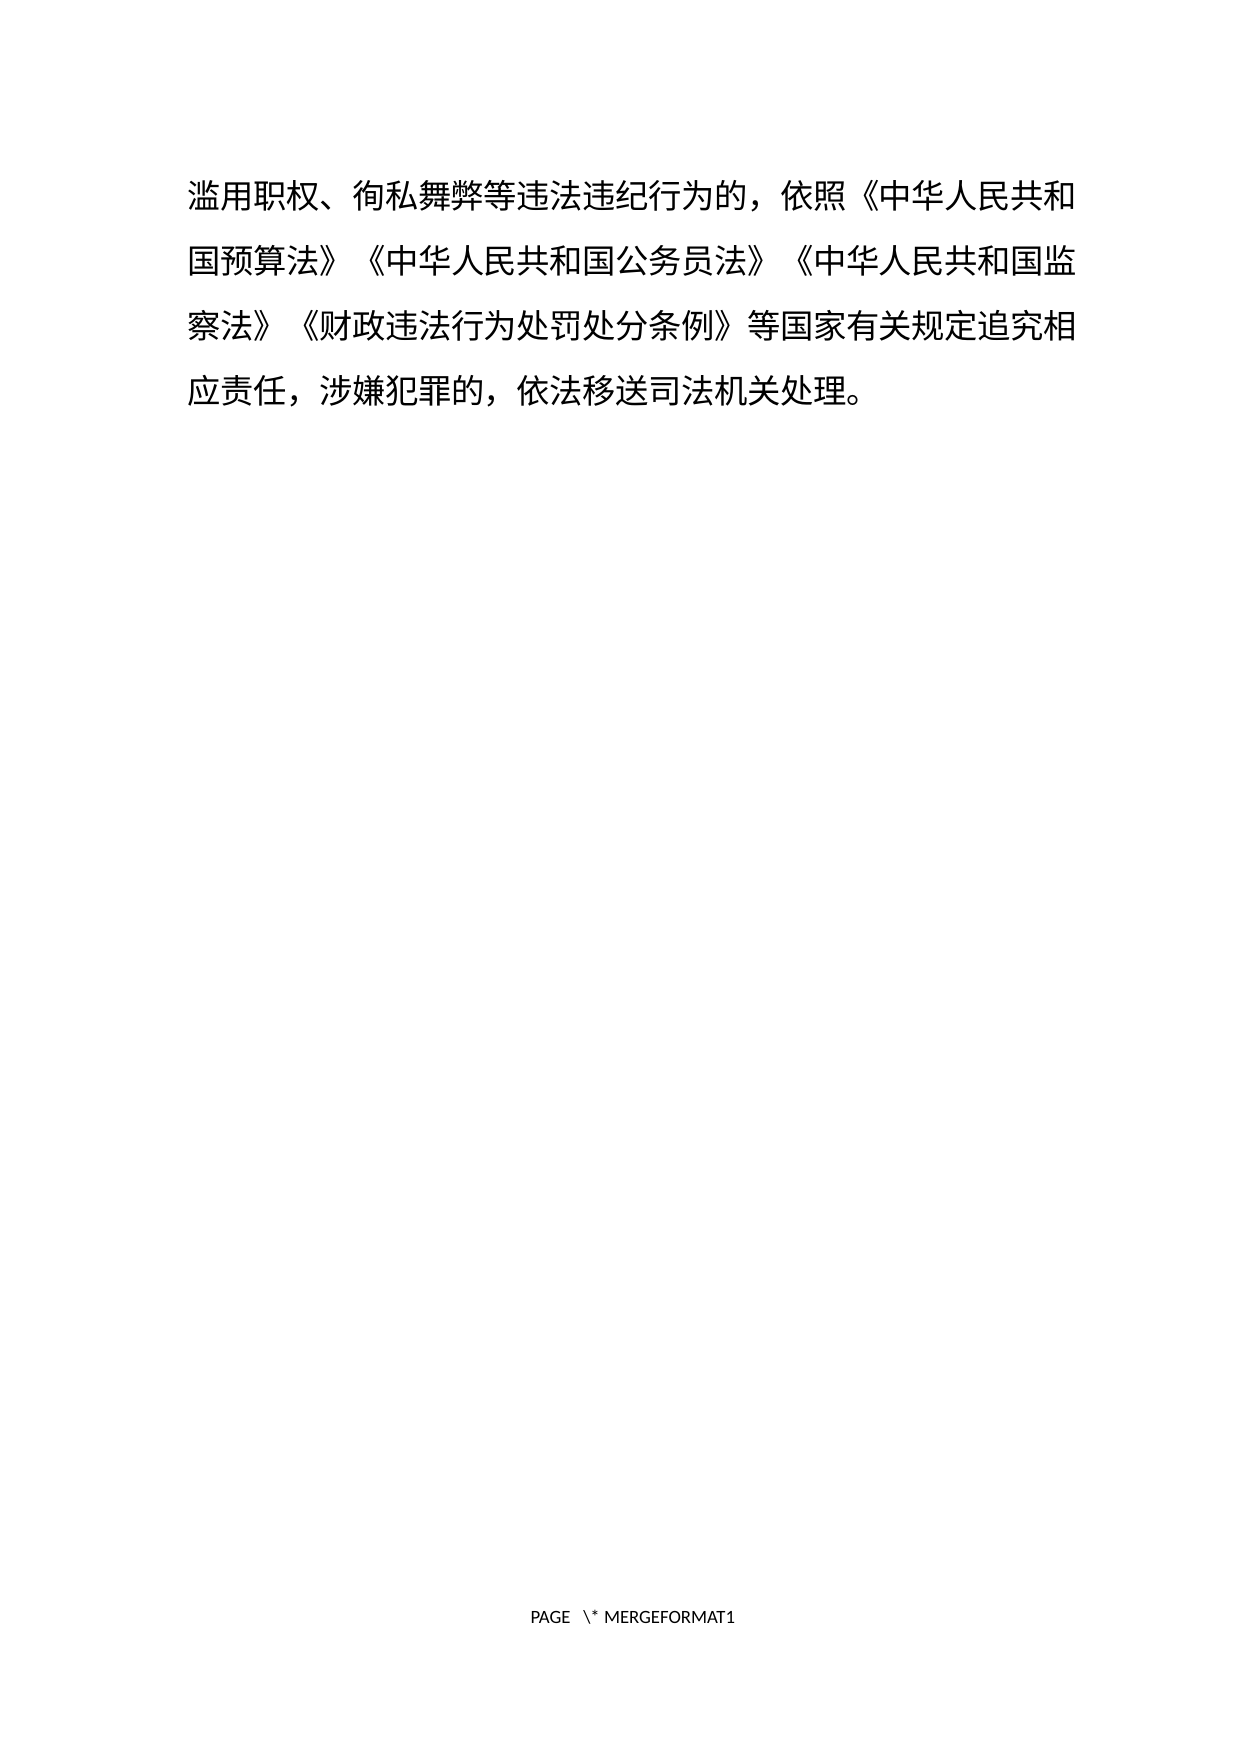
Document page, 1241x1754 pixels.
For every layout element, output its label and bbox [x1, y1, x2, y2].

text [187, 162, 1078, 422]
